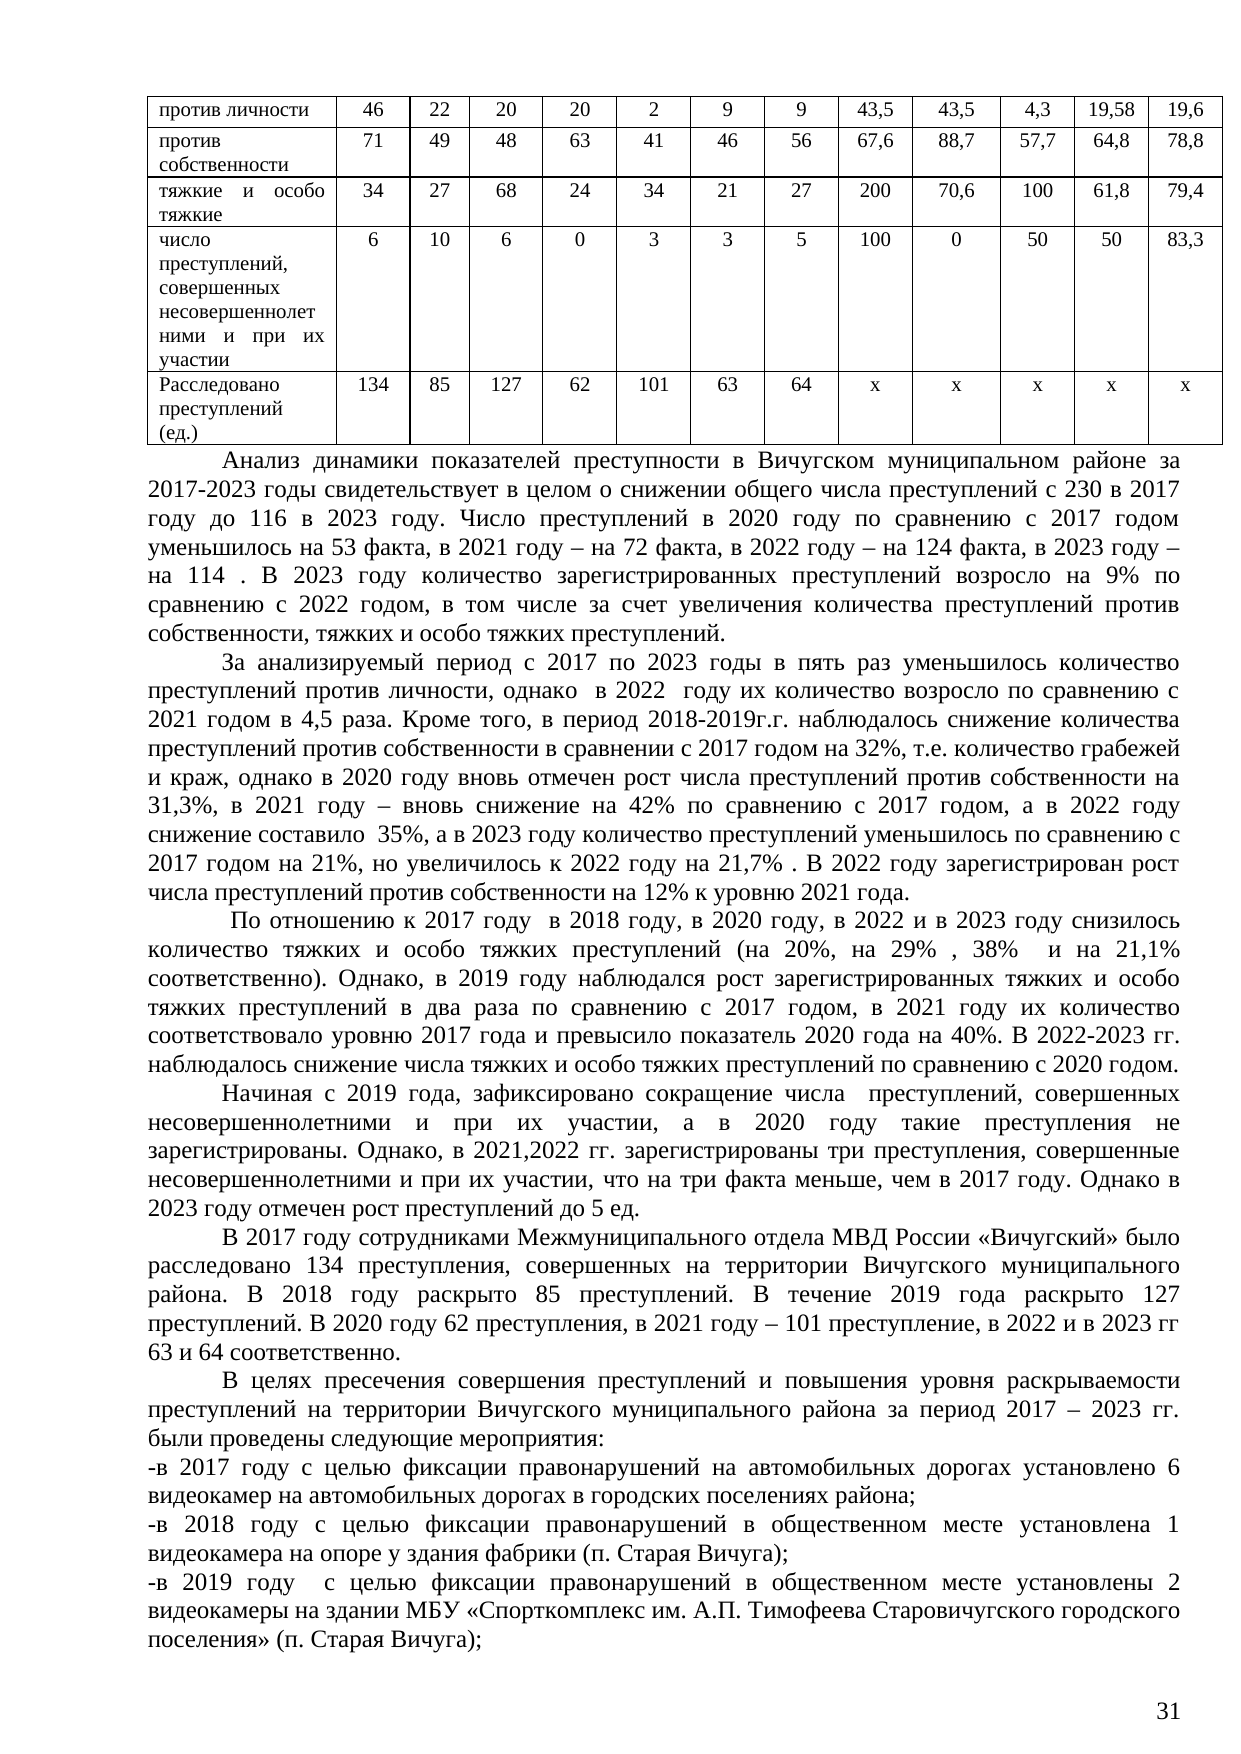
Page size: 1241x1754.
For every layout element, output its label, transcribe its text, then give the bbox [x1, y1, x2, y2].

text По отношению к 2017 году в 2018 году, в 2020 году, в 2022 и в 2023 году снизилось количество тяжких и особо тяжких преступлений (на 20%, на 29% , 38% и на 21,1% соответственно). Однако, в 2019 году наблюдался рост зарегистрированных тяжких и особо тяжких преступлений в два раза по сравнению с 2017 годом, в 2021 году их количество соответствовало уровню 2017 года и превысило показатель 2020 года на 40%. В 2022-2023 гг. наблюдалось снижение числа тяжких и особо тяжких преступлений по сравнению с 2020 годом. [148, 905, 1181, 1078]
table_cell 41 [617, 128, 690, 176]
table_cell 34 [337, 178, 409, 226]
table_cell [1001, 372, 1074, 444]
text В целях пресечения совершения преступлений и повышения уровня раскрываемости преступлений на территории Вичугского муниципального района за период 2017 – 2023 гг. были проведены следующие мероприятия: [148, 1365, 1181, 1452]
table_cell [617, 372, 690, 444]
text -в 2018 году с целью фиксации правонарушений в общественном месте установлена 1 видеокамера на опоре у здания фабрики (п. Старая Вичуга); [148, 1509, 1181, 1567]
table_cell 19,6 [1149, 97, 1222, 127]
text В 2017 году сотрудниками Межмуниципального отдела МВД России «Вичугский» было расследовано 134 преступления, совершенных на территории Вичугского муниципального района. В 2018 году раскрыто 85 преступлений. В течение 2019 года раскрыто 127 преступлений. В 2020 году 62 преступления, в 2021 году – 101 преступление, в 2022 и в 2023 гг 63 и 64 соответственно. [148, 1222, 1181, 1365]
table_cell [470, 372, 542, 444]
text Анализ динамики показателей преступности в Вичугском муниципальном районе за 2017-2023 годы свидетельствует в целом о снижении общего числа преступлений с 230 в 2017 году до 116 в 2023 году. Число преступлений в 2020 году по сравнению с 2017 годом уменьшилось на 53 факта, в 2021 году – на 72 факта, в 2022 году – на 124 факта, в 2023 году – на 114 . В 2023 году количество зарегистрированных преступлений возросло на 9% по сравнению с 2022 годом, в том числе за счет увеличения количества преступлений против собственности, тяжких и особо тяжких преступлений. [148, 445, 1181, 647]
table_cell 48 [470, 128, 542, 176]
table_cell 3 [617, 227, 690, 371]
table_cell 71 [337, 128, 409, 176]
table_cell 70,6 [913, 178, 1000, 226]
table_cell 50 [1075, 227, 1148, 371]
table_cell 68 [470, 178, 542, 226]
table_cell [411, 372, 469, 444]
table_cell 27 [765, 178, 838, 226]
table_cell 20 [543, 97, 616, 127]
table_cell 64,8 [1075, 128, 1148, 176]
table_cell 67,6 [839, 128, 912, 176]
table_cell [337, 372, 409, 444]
table_cell 49 [411, 128, 469, 176]
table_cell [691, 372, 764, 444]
table_cell 34 [617, 178, 690, 226]
table_cell 3 [691, 227, 764, 371]
table_cell 22 [411, 97, 469, 127]
table_cell тяжкие и особо тяжкие [148, 178, 336, 226]
table_cell 27 [411, 178, 469, 226]
text За анализируемый период с 2017 по 2023 годы в пять раз уменьшилось количество преступлений против личности, однако в 2022 году их количество возросло по сравнению с 2021 годом в 4,5 раза. Кроме того, в период 2018-2019г.г. наблюдалось снижение количества преступлений против собственности в сравнении с 2017 годом на 32%, т.е. количество грабежей и краж, однако в 2020 году вновь отмечен рост числа преступлений против собственности на 31,3%, в 2021 году – вновь снижение на 42% по сравнению с 2017 годом, а в 2022 году снижение составило 35%, а в 2023 году количество преступлений уменьшилось по сравнению с 2017 годом на 21%, но увеличилось к 2022 году на 21,7% . В 2022 году зарегистрирован рост числа преступлений против собственности на 12% к уровню 2021 года. [148, 647, 1181, 905]
table_cell против личности [148, 97, 336, 127]
text -в 2019 году с целью фиксации правонарушений в общественном месте установлены 2 видеокамеры на здании МБУ «Спорткомплекс им. А.П. Тимофеева Старовичугского городского поселения» (п. Старая Вичуга); [148, 1567, 1181, 1653]
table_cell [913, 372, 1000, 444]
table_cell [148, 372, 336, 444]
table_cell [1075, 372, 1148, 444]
table_cell 6 [470, 227, 542, 371]
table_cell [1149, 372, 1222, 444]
table_cell 2 [617, 97, 690, 127]
table_cell 50 [1001, 227, 1074, 371]
table_cell 0 [543, 227, 616, 371]
table_cell 100 [1001, 178, 1074, 226]
table_cell 100 [839, 227, 912, 371]
table_cell 200 [839, 178, 912, 226]
table_cell 0 [913, 227, 1000, 371]
table_cell 10 [411, 227, 469, 371]
table_cell 5 [765, 227, 838, 371]
table_cell против собственности [148, 128, 336, 176]
table_cell 63 [543, 128, 616, 176]
table_cell 56 [765, 128, 838, 176]
table_cell 88,7 [913, 128, 1000, 176]
table_cell 9 [765, 97, 838, 127]
table_cell 57,7 [1001, 128, 1074, 176]
table_cell 46 [337, 97, 409, 127]
table_cell 79,4 [1149, 178, 1222, 226]
table_cell 78,8 [1149, 128, 1222, 176]
table_cell 46 [691, 128, 764, 176]
table_cell 61,8 [1075, 178, 1148, 226]
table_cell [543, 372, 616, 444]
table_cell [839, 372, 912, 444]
table_cell 43,5 [839, 97, 912, 127]
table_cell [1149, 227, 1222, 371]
table_cell 4,3 [1001, 97, 1074, 127]
table_cell 20 [470, 97, 542, 127]
table_cell 24 [543, 178, 616, 226]
text -в 2017 году с целью фиксации правонарушений на автомобильных дорогах установлено 6 видеокамер на автомобильных дорогах в городских поселениях района; [148, 1452, 1181, 1509]
table_cell 21 [691, 178, 764, 226]
table_cell 9 [691, 97, 764, 127]
table_cell 43,5 [913, 97, 1000, 127]
table_cell 19,58 [1075, 97, 1148, 127]
table_cell 6 [337, 227, 409, 371]
text Начиная с 2019 года, зафиксировано сокращение числа преступлений, совершенных несовершеннолетними и при их участии, а в 2020 году такие преступления не зарегистрированы. Однако, в 2021,2022 гг. зарегистрированы три преступления, совершенные несовершеннолетними и при их участии, что на три факта меньше, чем в 2017 году. Однако в 2023 году отмечен рост преступлений до 5 ед. [148, 1078, 1181, 1222]
table_cell число преступлений, совершенных несовершеннолетними и при их участии [148, 227, 336, 371]
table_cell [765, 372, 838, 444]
